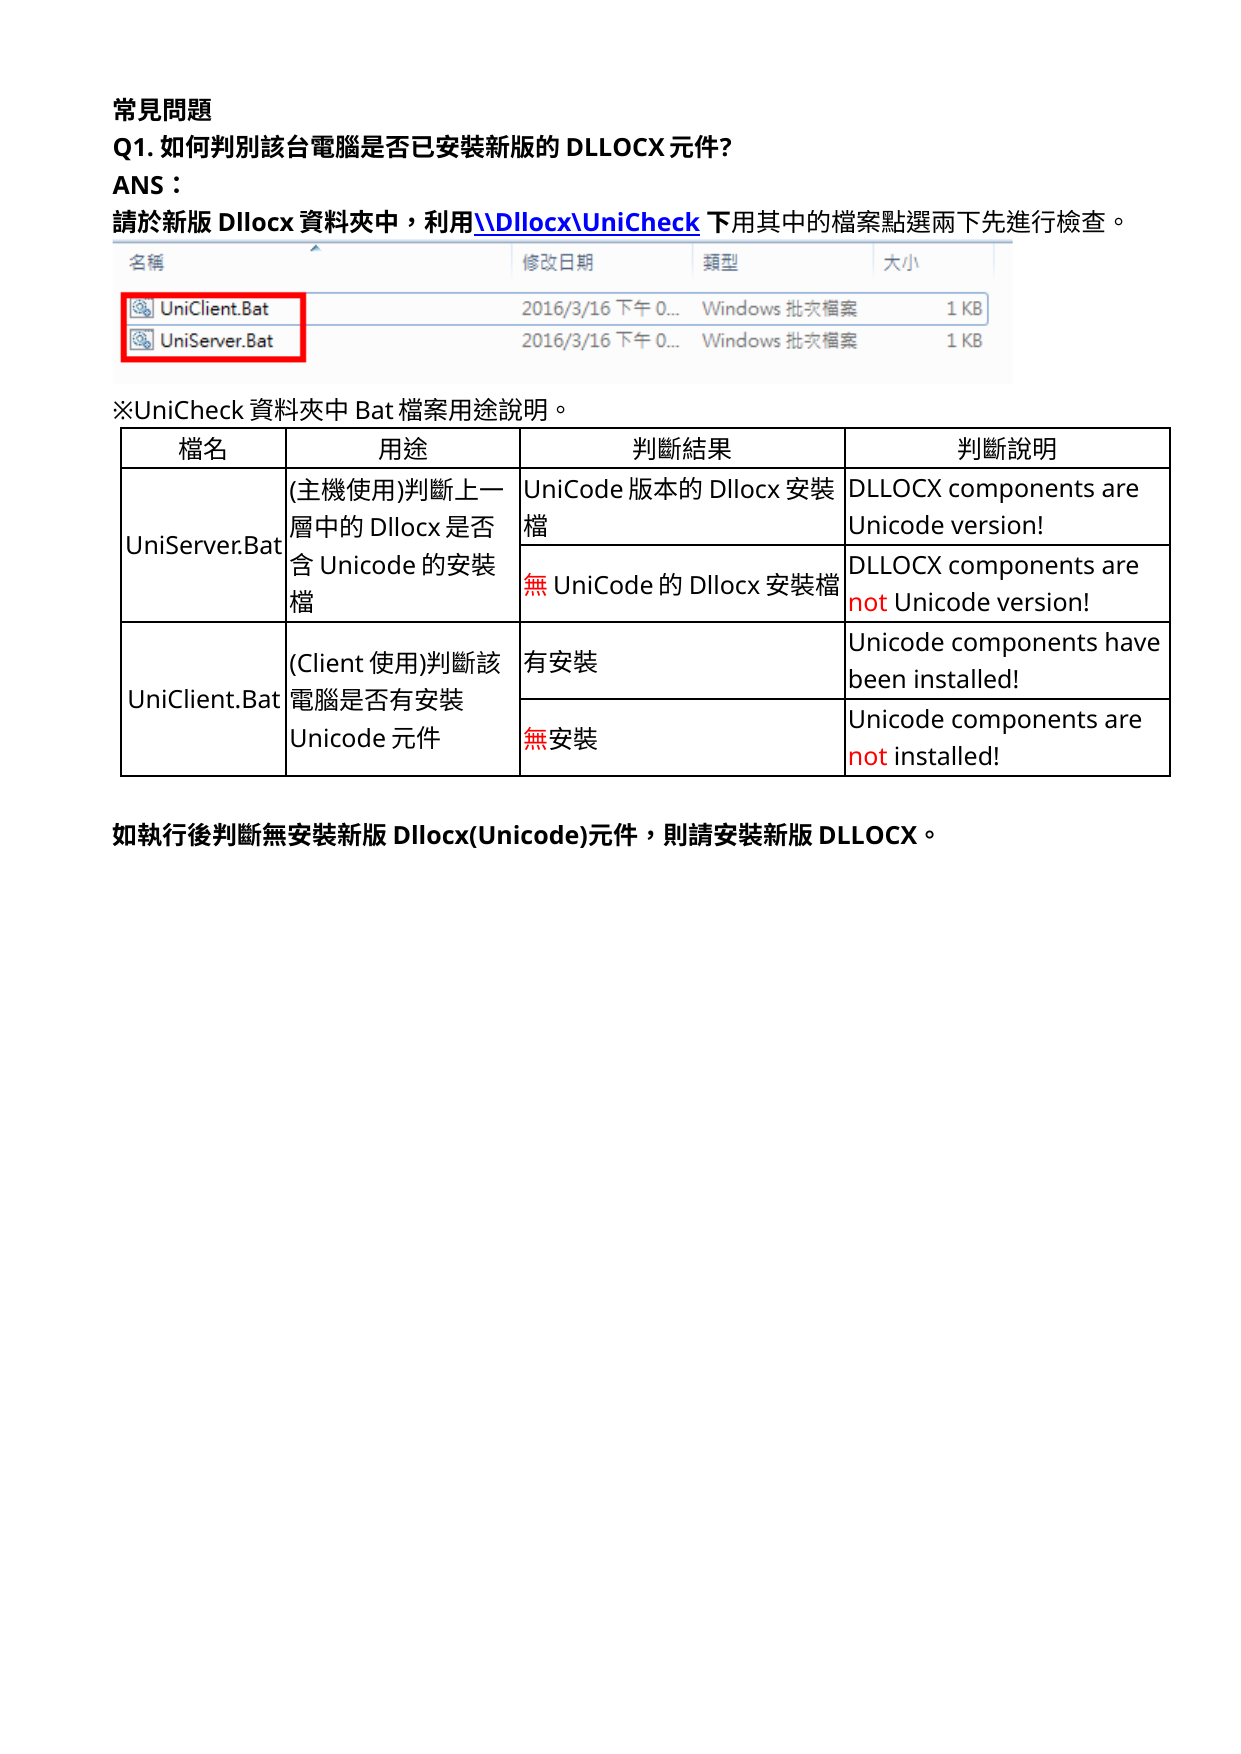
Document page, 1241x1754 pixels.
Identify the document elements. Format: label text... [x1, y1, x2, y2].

list 請於新版Dllocx資料夾中，利用\\Dllocx\UniCheck 下用其中的檔案點選兩下先進行檢查。 [112, 202, 1165, 239]
list 如執行後判斷無安裝新版Dllocx(Unicode)元件，則請安裝新版DLLOCX。 [112, 814, 1165, 852]
table_header 判斷說明 [846, 429, 1169, 467]
table_cell 無安裝 [521, 700, 844, 775]
picture [112, 239, 1013, 384]
list 常見問題 [112, 89, 1165, 127]
table_cell Unicode components are not installed! [846, 700, 1169, 775]
table_cell DLLOCX components are Unicode version! [846, 469, 1169, 544]
table_header 判斷結果 [521, 429, 844, 467]
table_cell 有安裝 [521, 623, 844, 698]
table_cell Unicode components have been installed! [846, 623, 1169, 698]
table_cell DLLOCX components are not Unicode version! [846, 546, 1169, 621]
table_cell UniServer.Bat [122, 469, 285, 621]
table_cell UniCode版本的Dllocx安裝檔 [521, 469, 844, 544]
list Q1. 如何判別該台電腦是否已安裝新版的DLLOCX元件? [112, 127, 1165, 164]
table_cell (Client使用)判斷該電腦是否有安裝Unicode元件 [287, 623, 519, 775]
table_cell (主機使用)判斷上一層中的Dllocx是否含Unicode的安裝檔 [287, 469, 519, 621]
table_header 用途 [287, 429, 519, 467]
table_cell UniClient.Bat [122, 623, 285, 775]
table_cell 無UniCode的Dllocx安裝檔 [521, 546, 844, 621]
list ANS： [112, 164, 1165, 202]
table_header 檔名 [122, 429, 285, 467]
list ※UniCheck資料夾中Bat檔案用途說明。 [112, 389, 1165, 427]
